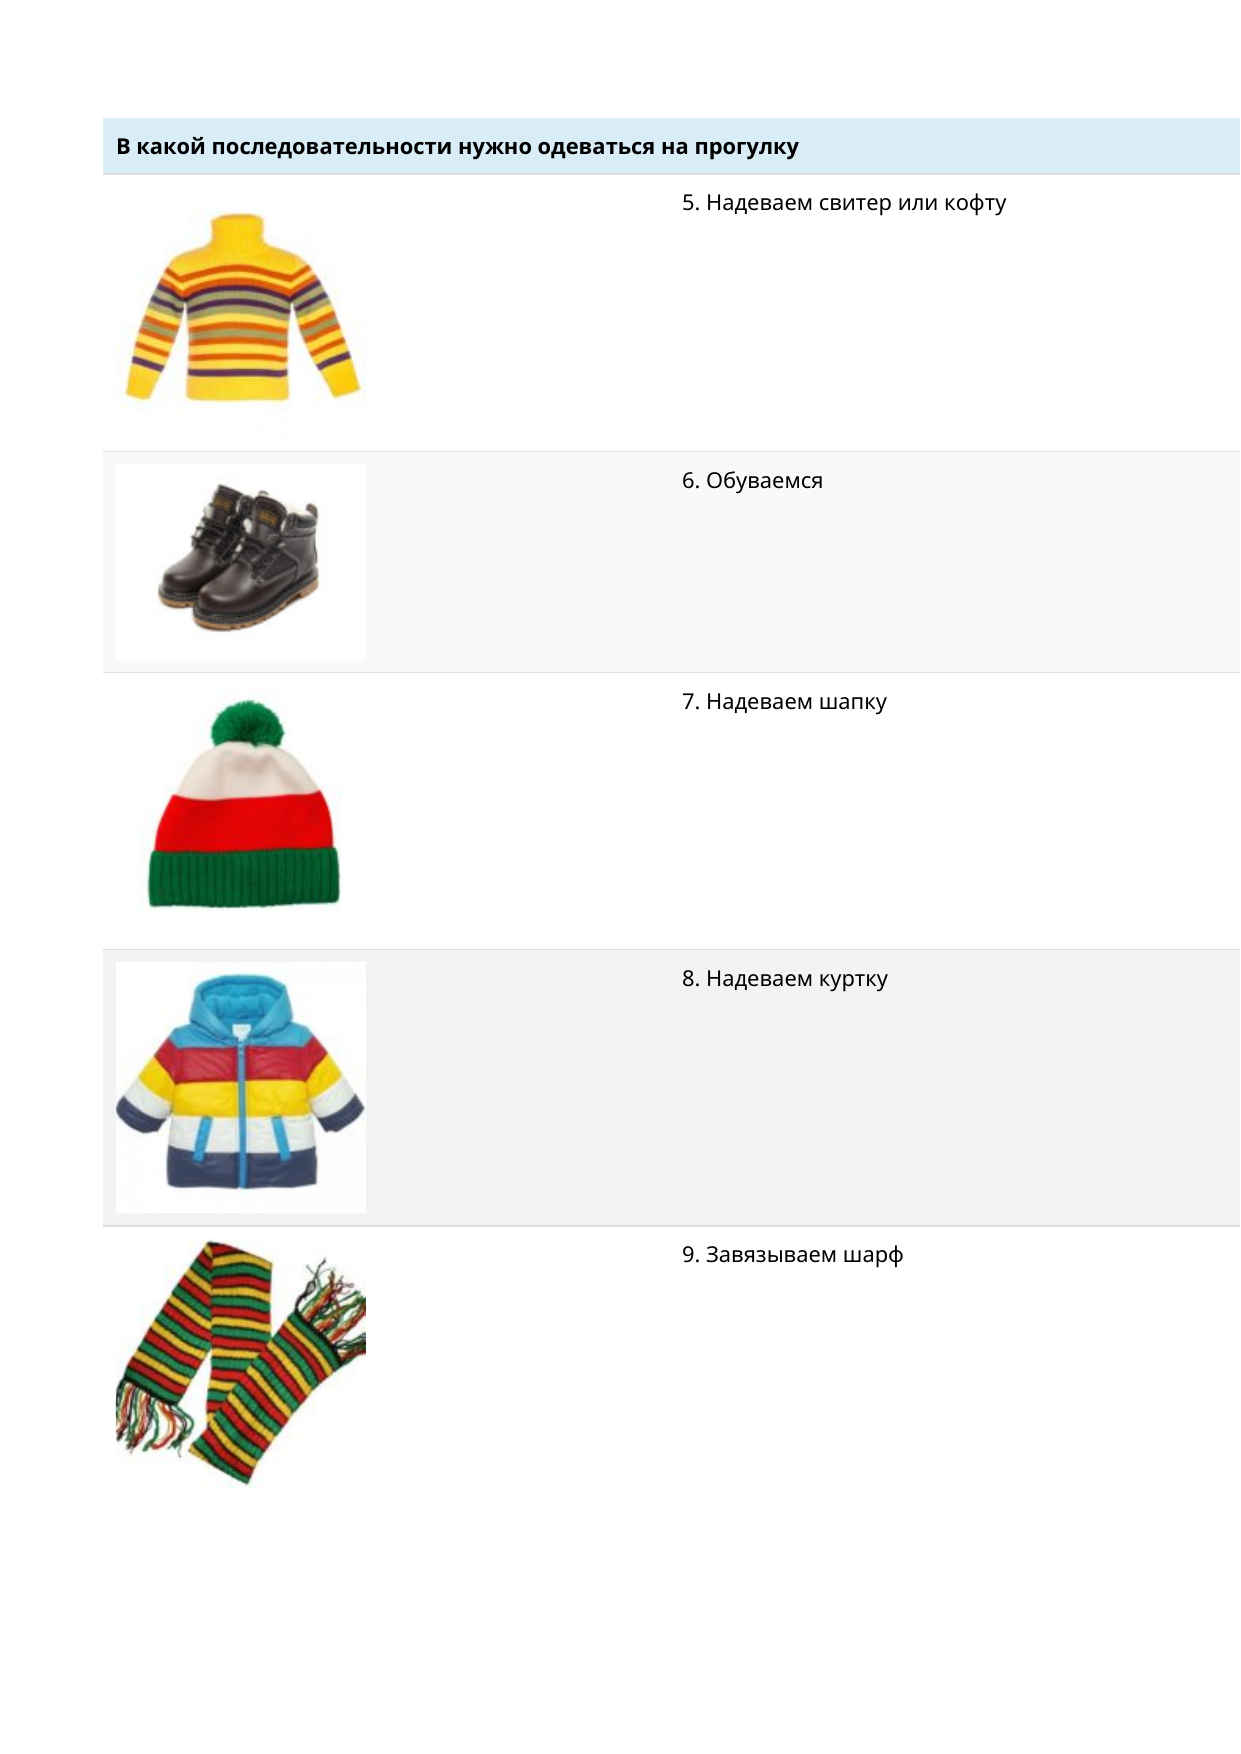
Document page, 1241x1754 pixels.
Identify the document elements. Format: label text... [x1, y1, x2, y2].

table_cell [103, 673, 669, 948]
table_cell 5. Надеваем свитер или кофту [669, 175, 1240, 451]
table_cell 6. Обуваемся [669, 452, 1240, 672]
picture [115, 686, 366, 936]
picture [115, 1239, 366, 1489]
table_cell [103, 452, 669, 672]
table_cell 7. Надеваем шапку [669, 673, 1240, 948]
picture [115, 464, 366, 660]
picture [115, 962, 366, 1213]
table_cell [103, 950, 669, 1225]
table_cell [103, 175, 669, 451]
picture [115, 187, 366, 438]
table_header В какой последовательности нужно одеваться на прогулку [103, 118, 1240, 173]
table_cell 9. Завязываем шарф [669, 1227, 1240, 1502]
table_cell 8. Надеваем куртку [669, 950, 1240, 1225]
table_cell [103, 1227, 669, 1502]
